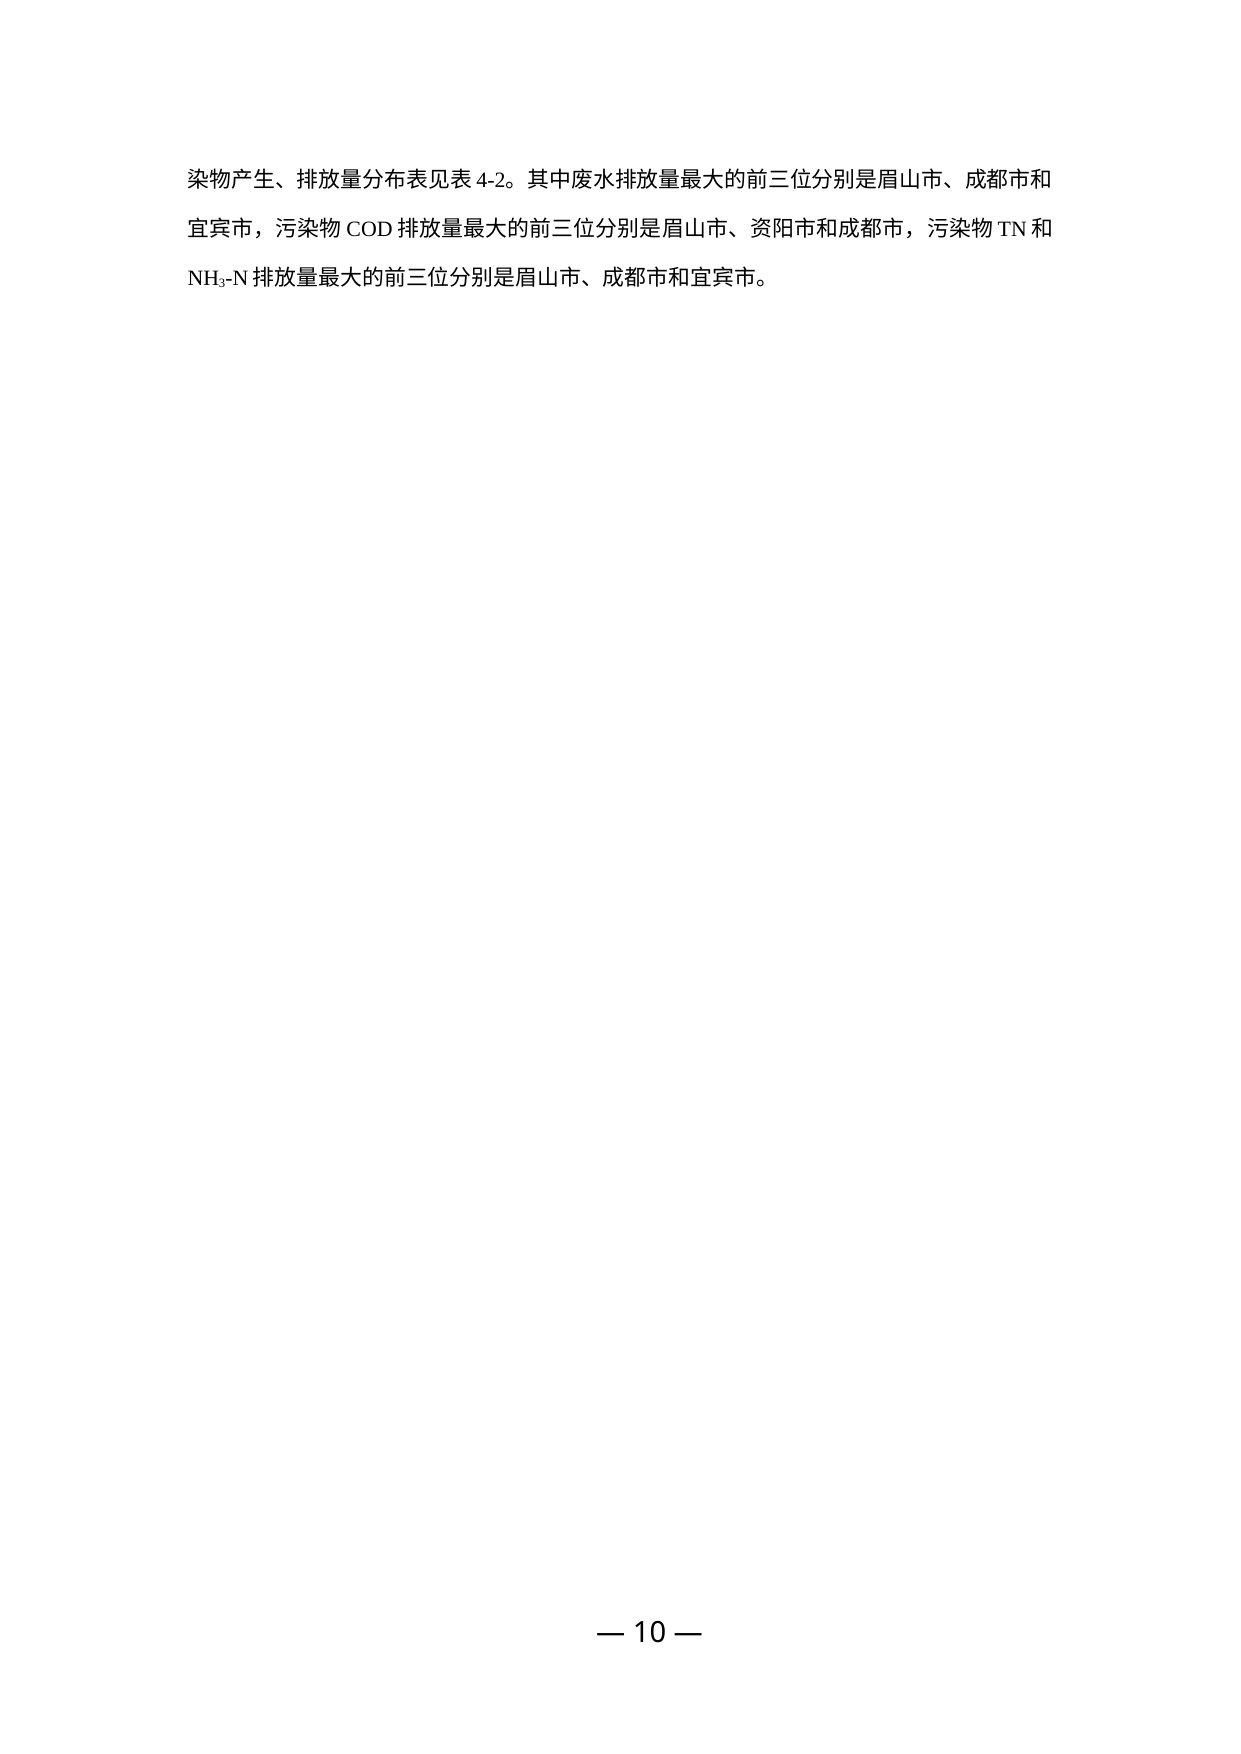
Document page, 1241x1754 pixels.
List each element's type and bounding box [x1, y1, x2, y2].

text [187, 162, 1053, 292]
